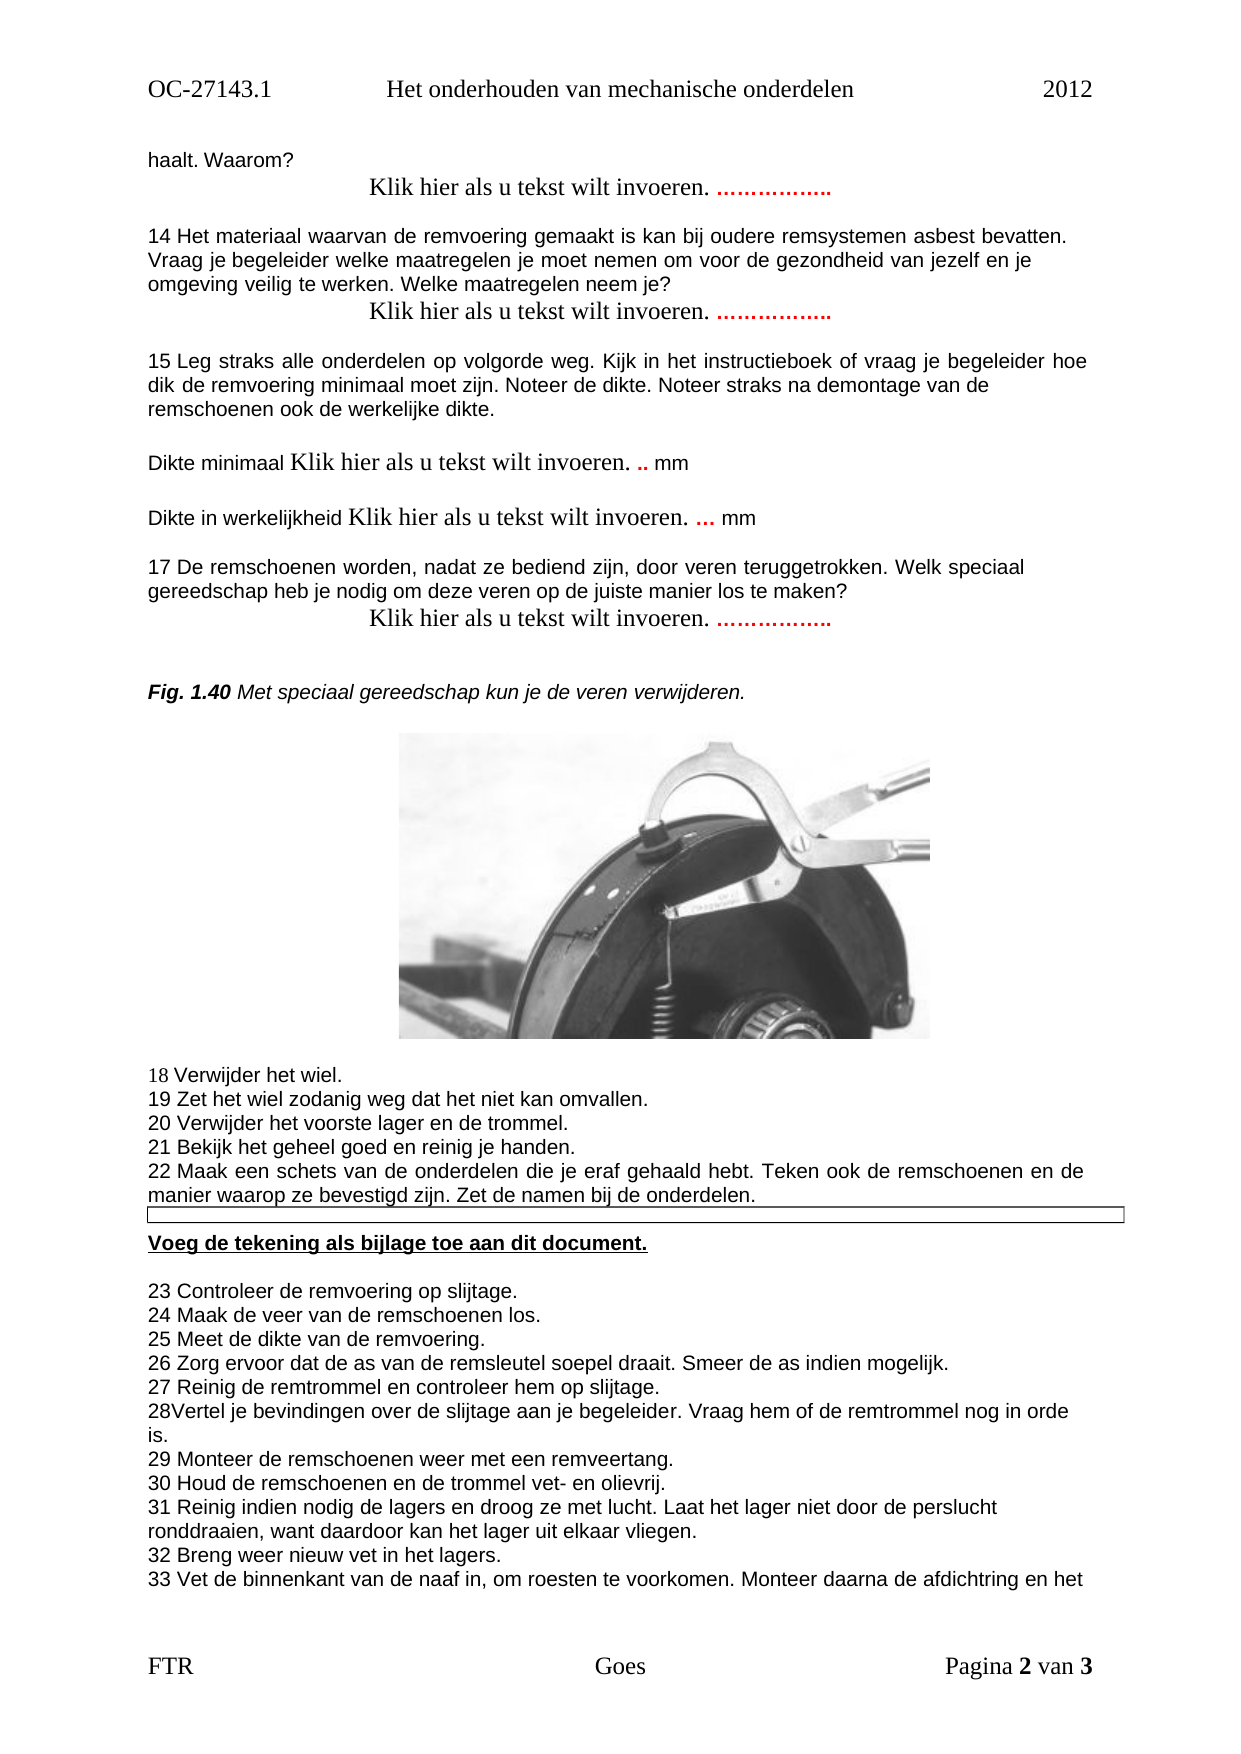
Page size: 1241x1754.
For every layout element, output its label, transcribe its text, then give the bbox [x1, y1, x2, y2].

text …………….. [148, 296, 1093, 325]
text 30 Houd de remschoenen en de trommel vet- en olievrij. [148, 1471, 1093, 1494]
text Vraag je begeleider welke maatregelen je moet nemen om voor de gezondheid van jezelf en je omgeving veilig te werken. Welke maatregelen neem je? [148, 248, 1093, 296]
text 27 Reinig de remtrommel en controleer hem op slijtage. [148, 1375, 1093, 1399]
text 25 Meet de dikte van de remvoering. [148, 1327, 1093, 1351]
text Dikte minimaal .. mm [148, 447, 1093, 476]
text 19 Zet het wiel zodanig weg dat het niet kan omvallen. [148, 1087, 1093, 1111]
text 24 Maak de veer van de remschoenen los. [148, 1303, 1093, 1327]
text Fig. 1.40 Met speciaal gereedschap kun je de veren verwijderen. [148, 679, 1093, 704]
text 26 Zorg ervoor dat de as van de remsleutel soepel draait. Smeer de as indien mogelijk. [148, 1351, 1093, 1375]
text 22 Maak een schets van de onderdelen die je eraf gehaald hebt. Teken ook de remschoenen en de manier waarop ze bevestigd zijn. Zet de namen bij de onderdelen. [148, 1159, 1093, 1207]
text 32 Breng weer nieuw vet in het lagers. [148, 1542, 1093, 1566]
text 31 Reinig indien nodig de lagers en droog ze met lucht. Laat het lager niet door de perslucht ronddraaien, want daardoor kan het lager uit elkaar vliegen. [148, 1494, 1093, 1542]
text 14 Het materiaal waarvan de remvoering gemaakt is kan bij oudere remsystemen asbest bevatten. [148, 224, 1093, 248]
picture [398, 733, 930, 1039]
text Dikte in werkelijkheid … mm [148, 502, 1093, 531]
text 29 Monteer de remschoenen weer met een remveertang. [148, 1447, 1093, 1471]
text 28Vertel je bevindingen over de slijtage aan je begeleider. Vraag hem of de remtrommel nog in orde is. [148, 1399, 1093, 1447]
text Voeg de tekening als bijlage toe aan dit document. [148, 1231, 1093, 1255]
text 20 Verwijder het voorste lager en de trommel. [148, 1111, 1093, 1135]
text 21 Bekijk het geheel goed en reinig je handen. [148, 1135, 1093, 1159]
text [148, 148, 1093, 172]
text 15 Leg straks alle onderdelen op volgorde weg. Kijk in het instructieboek of vraag je begeleider hoe dik de remvoering minimaal moet zijn. Noteer de dikte. Noteer straks na demontage van de remschoenen ook de werkelijke dikte. [148, 349, 1093, 421]
text 18 Verwijder het wiel. [148, 1063, 1093, 1087]
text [148, 1566, 1093, 1590]
text …………….. [148, 603, 1093, 632]
text 23 Controleer de remvoering op slijtage. [148, 1279, 1093, 1303]
text …………….. [148, 172, 1093, 200]
text 17 De remschoenen worden, nadat ze bediend zijn, door veren teruggetrokken. Welk speciaal gereedschap heb je nodig om deze veren op de juiste manier los te maken? [148, 555, 1093, 603]
